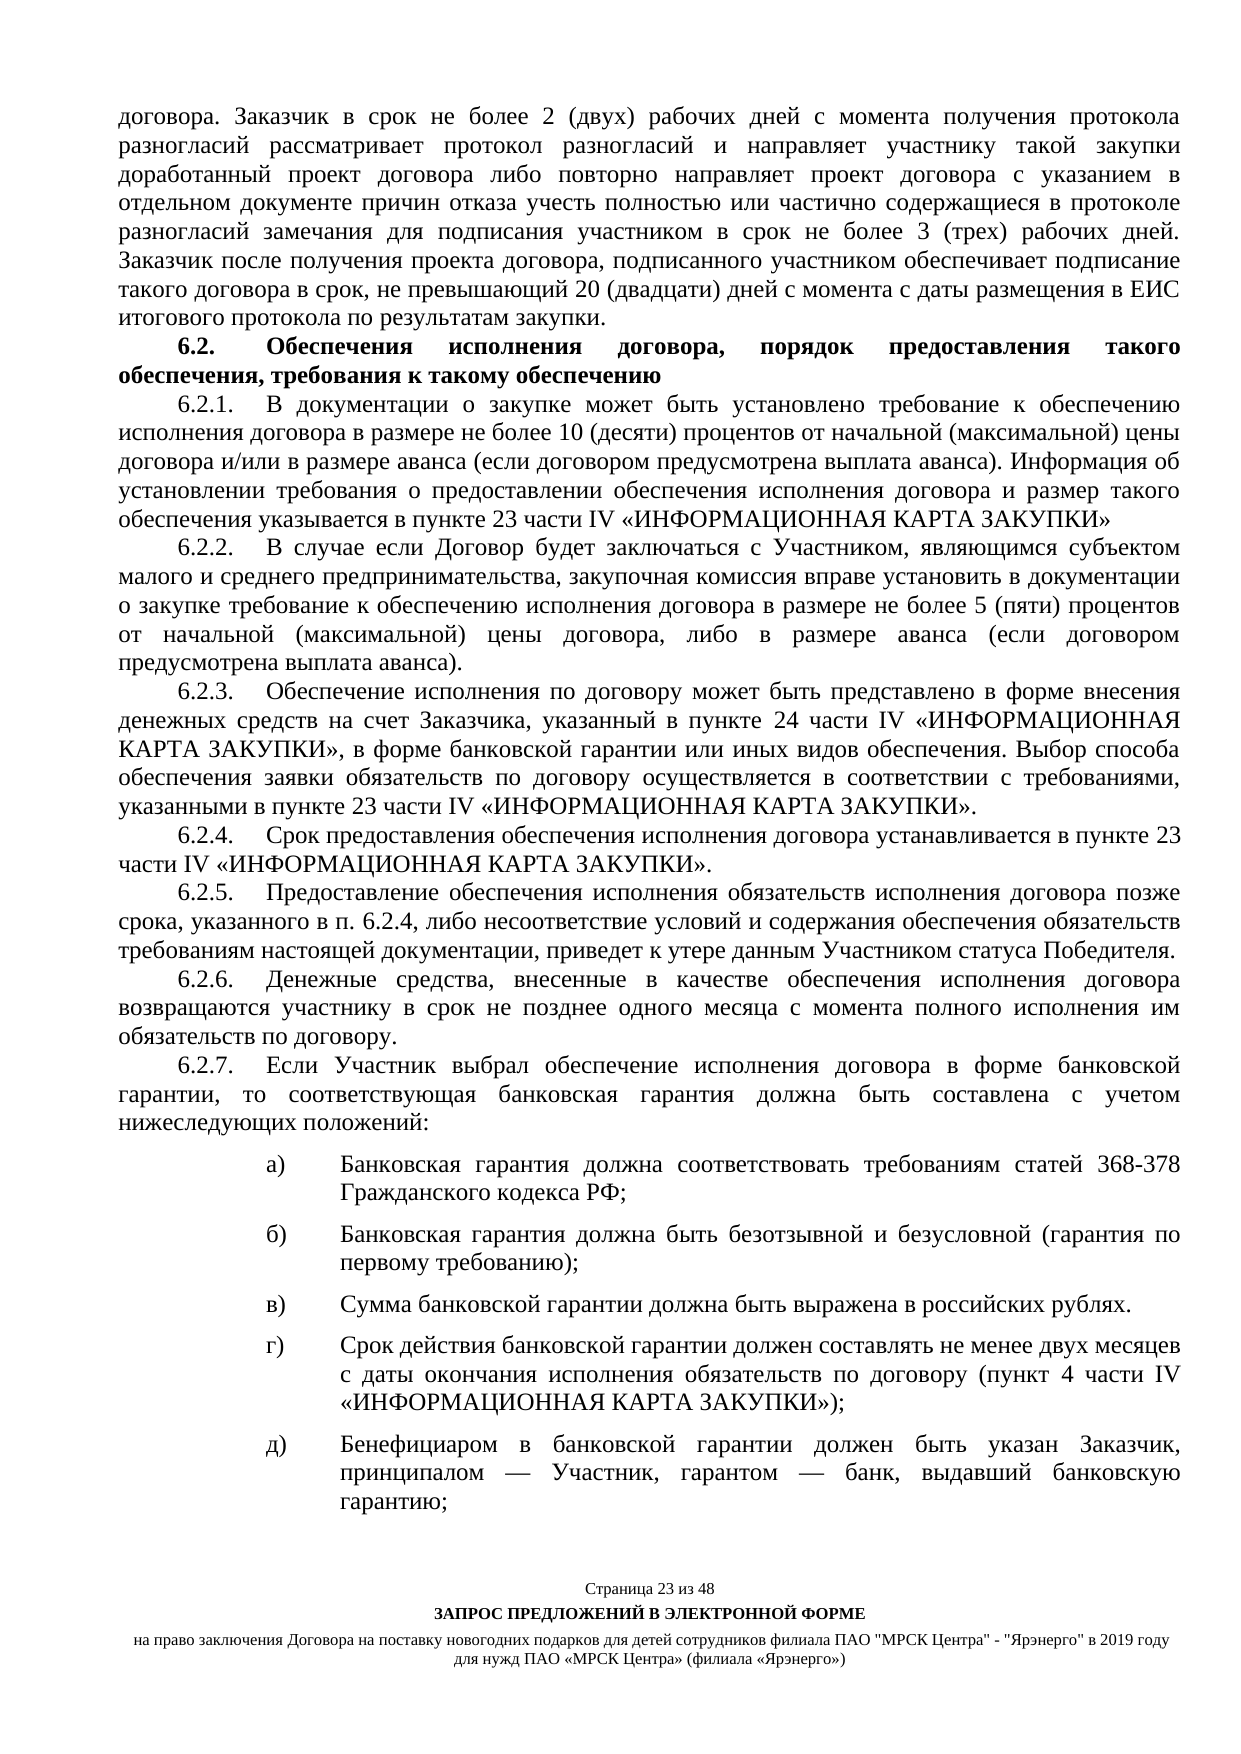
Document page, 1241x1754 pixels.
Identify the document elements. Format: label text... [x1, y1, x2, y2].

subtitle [118, 101, 1181, 331]
subtitle Обеспечение исполнения по договору может быть представлено в форме внесения денежных средств на счет Заказчика, указанный в пункте 24 части IV «ИНФОРМАЦИОННАЯ КАРТА ЗАКУПКИ», в форме банковской гарантии или иных видов обеспечения. Выбор способа обеспечения заявки обязательств по договору осуществляется в соответствии с требованиями, указанными в пункте 23 части IV «ИНФОРМАЦИОННАЯ КАРТА ЗАКУПКИ». [118, 676, 1181, 820]
subtitle Обеспечения исполнения договора, порядок предоставления такого обеспечения, требования к такому обеспечению [118, 331, 1181, 389]
subtitle В документации о закупке может быть установлено требование к обеспечению исполнения договора в размере не более 10 (десяти) процентов от начальной (максимальной) цены договора и/или в размере аванса (если договором предусмотрена выплата аванса). Информация об установлении требования о предоставлении обеспечения исполнения договора и размер такого обеспечения указывается в пункте 23 части IV «ИНФОРМАЦИОННАЯ КАРТА ЗАКУПКИ» [118, 389, 1181, 532]
list Бенефициаром в банковской гарантии должен быть указан Заказчик, принципалом — Участник, гарантом — банк, выдавший банковскую гарантию; [266, 1429, 1181, 1515]
subtitle Денежные средства, внесенные в качестве обеспечения исполнения договора возвращаются участнику в срок не позднее одного месяца с момента полного исполнения им обязательств по договору. [118, 964, 1181, 1050]
list Сумма банковской гарантии должна быть выражена в российских рублях. [266, 1289, 1181, 1317]
subtitle Предоставление обеспечения исполнения обязательств исполнения договора позже срока, указанного в п. 6.2.4, либо несоответствие условий и содержания обеспечения обязательств требованиям настоящей документации, приведет к утере данным Участником статуса Победителя. [118, 877, 1181, 964]
list Банковская гарантия должна быть безотзывной и безусловной (гарантия по первому требованию); [266, 1219, 1181, 1276]
list Срок действия банковской гарантии должен составлять не менее двух месяцев с даты окончания исполнения обязательств по договору (пункт 4 части IV «ИНФОРМАЦИОННАЯ КАРТА ЗАКУПКИ»); [266, 1330, 1181, 1416]
subtitle Если Участник выбрал обеспечение исполнения договора в форме банковской гарантии, то соответствующая банковская гарантия должна быть составлена с учетом нижеследующих положений: [118, 1050, 1181, 1136]
subtitle Срок предоставления обеспечения исполнения договора устанавливается в пункте 23 части IV «ИНФОРМАЦИОННАЯ КАРТА ЗАКУПКИ». [118, 820, 1181, 877]
subtitle В случае если Договор будет заключаться с Участником, являющимся субъектом малого и среднего предпринимательства, закупочная комиссия вправе установить в документации о закупке требование к обеспечению исполнения договора в размере не более 5 (пяти) процентов от начальной (максимальной) цены договора, либо в размере аванса (если договором предусмотрена выплата аванса). [118, 532, 1181, 676]
list Банковская гарантия должна соответствовать требованиям статей 368-378 Гражданского кодекса РФ; [266, 1149, 1181, 1206]
